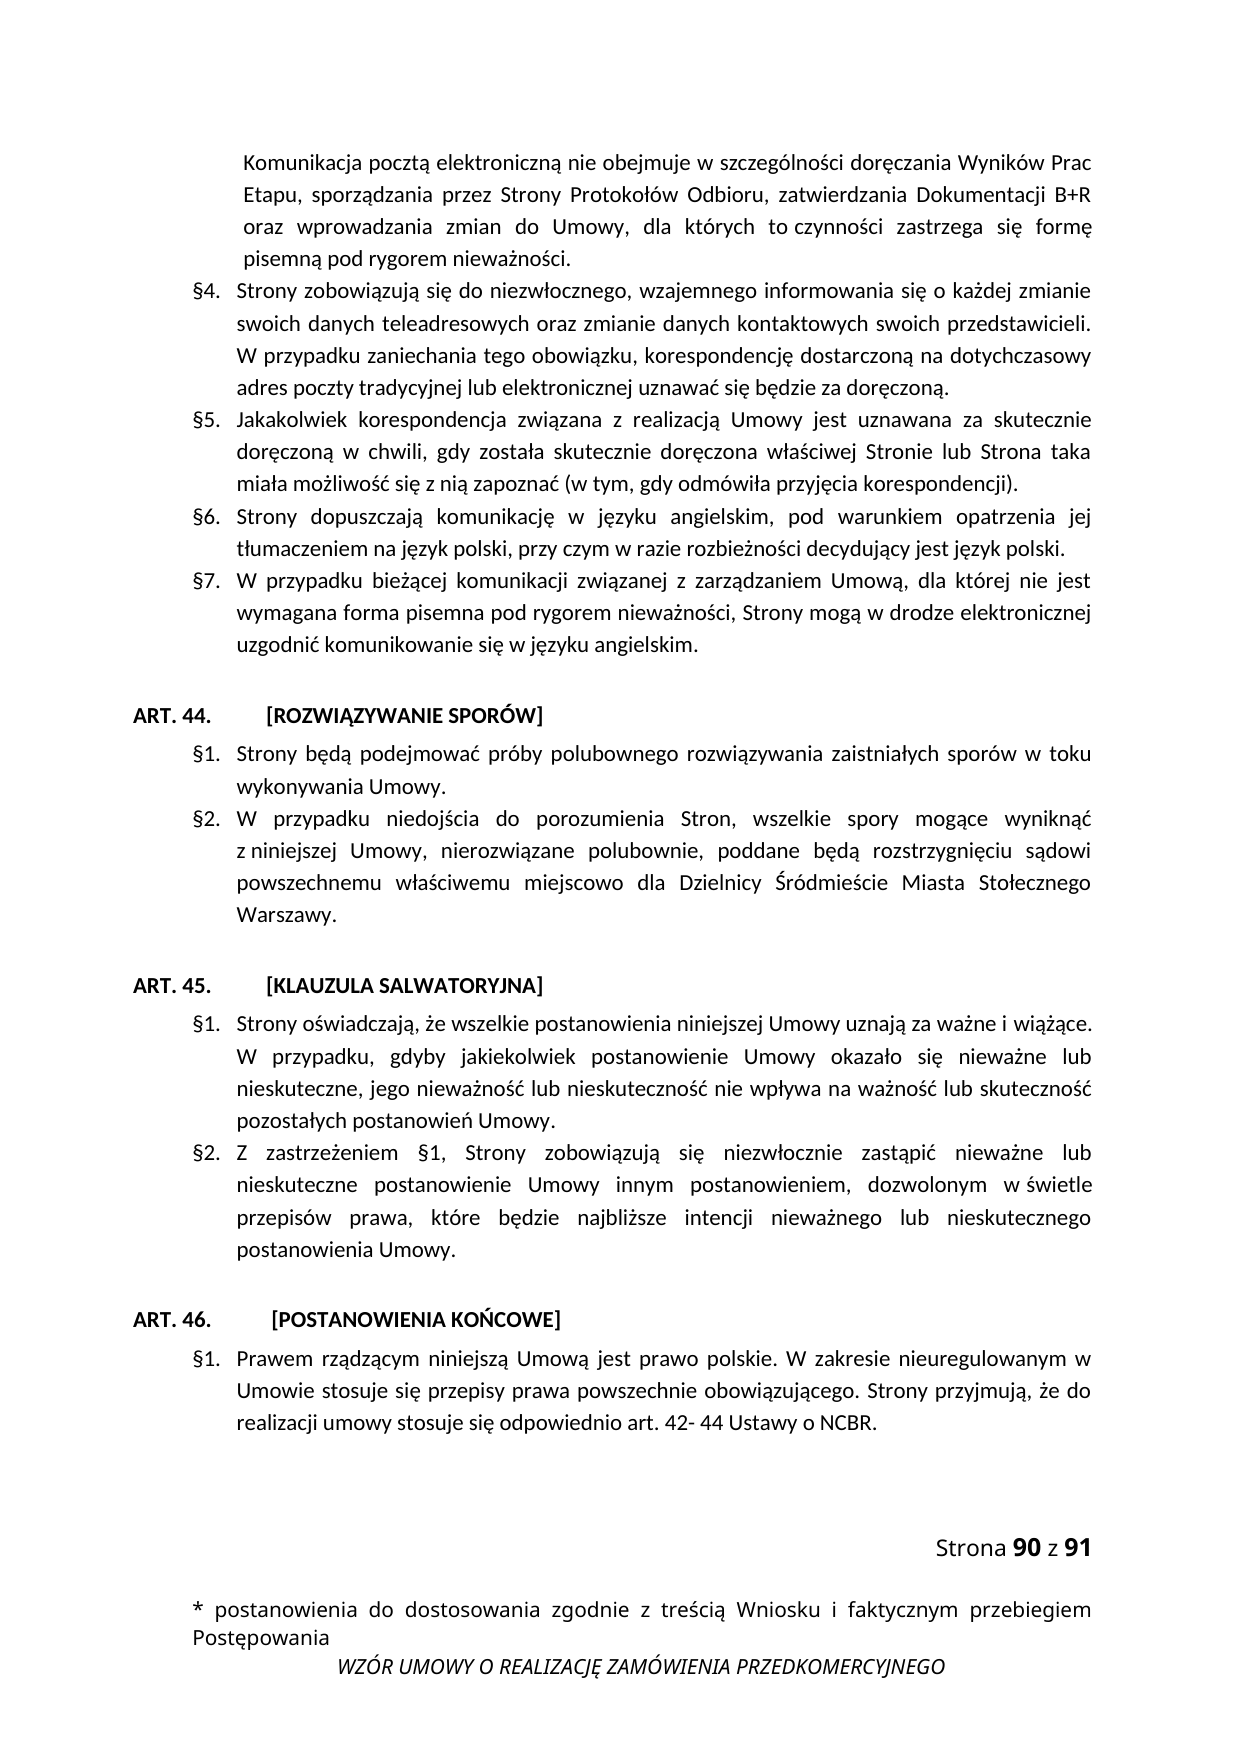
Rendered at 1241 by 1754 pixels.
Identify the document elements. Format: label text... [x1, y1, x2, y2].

list Prawem rządzącym niniejszą Umową jest prawo polskie. W zakresie nieuregulowanym w Umowie stosuje się przepisy prawa powszechnie obowiązującego. Strony przyjmują, że do realizacji umowy stosuje się odpowiednio art. 42- 44 Ustawy o NCBR. [192, 1344, 1093, 1436]
list Strony będą podejmować próby polubownego rozwiązywania zaistniałych sporów w toku wykonywania Umowy. [192, 739, 1093, 800]
list W przypadku bieżącej komunikacji związanej z zarządzaniem Umową, dla której nie jest wymagana forma pisemna pod rygorem nieważności, Strony mogą w drodze elektronicznej uzgodnić komunikowanie się w języku angielskim. [192, 566, 1093, 658]
list Z zastrzeżeniem §1, Strony zobowiązują się niezwłocznie zastąpić nieważne lub nieskuteczne postanowienie Umowy innym postanowieniem, dozwolonym w świetle przepisów prawa, które będzie najbliższe intencji nieważnego lub nieskutecznego postanowienia Umowy. [192, 1138, 1093, 1263]
list Jakakolwiek korespondencja związana z realizacją Umowy jest uznawana za skutecznie doręczoną w chwili, gdy została skutecznie doręczona właściwej Stronie lub Strona taka miała możliwość się z nią zapoznać (w tym, gdy odmówiła przyjęcia korespondencji). [192, 405, 1093, 498]
list Strony dopuszczają komunikację w języku angielskim, pod warunkiem opatrzenia jej tłumaczeniem na język polski, przy czym w razie rozbieżności decydujący jest język polski. [192, 502, 1093, 562]
subtitle [POSTANOWIENIA KOŃCOWE] [133, 1306, 1093, 1333]
list Strony oświadczają, że wszelkie postanowienia niniejszej Umowy uznają za ważne i wiążące. W przypadku, gdyby jakiekolwiek postanowienie Umowy okazało się nieważne lub nieskuteczne, jego nieważność lub nieskuteczność nie wpływa na ważność lub skuteczność pozostałych postanowień Umowy. [192, 1009, 1093, 1134]
list Strony zobowiązują się do niezwłocznego, wzajemnego informowania się o każdej zmianie swoich danych teleadresowych oraz zmianie danych kontaktowych swoich przedstawicieli. W przypadku zaniechania tego obowiązku, korespondencję dostarczoną na dotychczasowy adres poczty tradycyjnej lub elektronicznej uznawać się będzie za doręczoną. [192, 276, 1093, 401]
subtitle [ROZWIĄZYWANIE SPORÓW] [133, 701, 1093, 729]
list W przypadku niedojścia do porozumienia Stron, wszelkie spory mogące wyniknąć z niniejszej Umowy, nierozwiązane polubownie, poddane będą rozstrzygnięciu sądowi powszechnemu właściwemu miejscowo dla Dzielnicy Śródmieście Miasta Stołecznego Warszawy. [192, 804, 1093, 928]
subtitle [KLAUZULA SALWATORYJNA] [133, 971, 1093, 999]
text Komunikacja pocztą elektroniczną nie obejmuje w szczególności doręczania Wyników Prac Etapu, sporządzania przez Strony Protokołów Odbioru, zatwierdzania Dokumentacji B+R oraz wprowadzania zmian do Umowy, dla których to czynności zastrzega się formę pisemną pod rygorem nieważności. [243, 148, 1093, 272]
